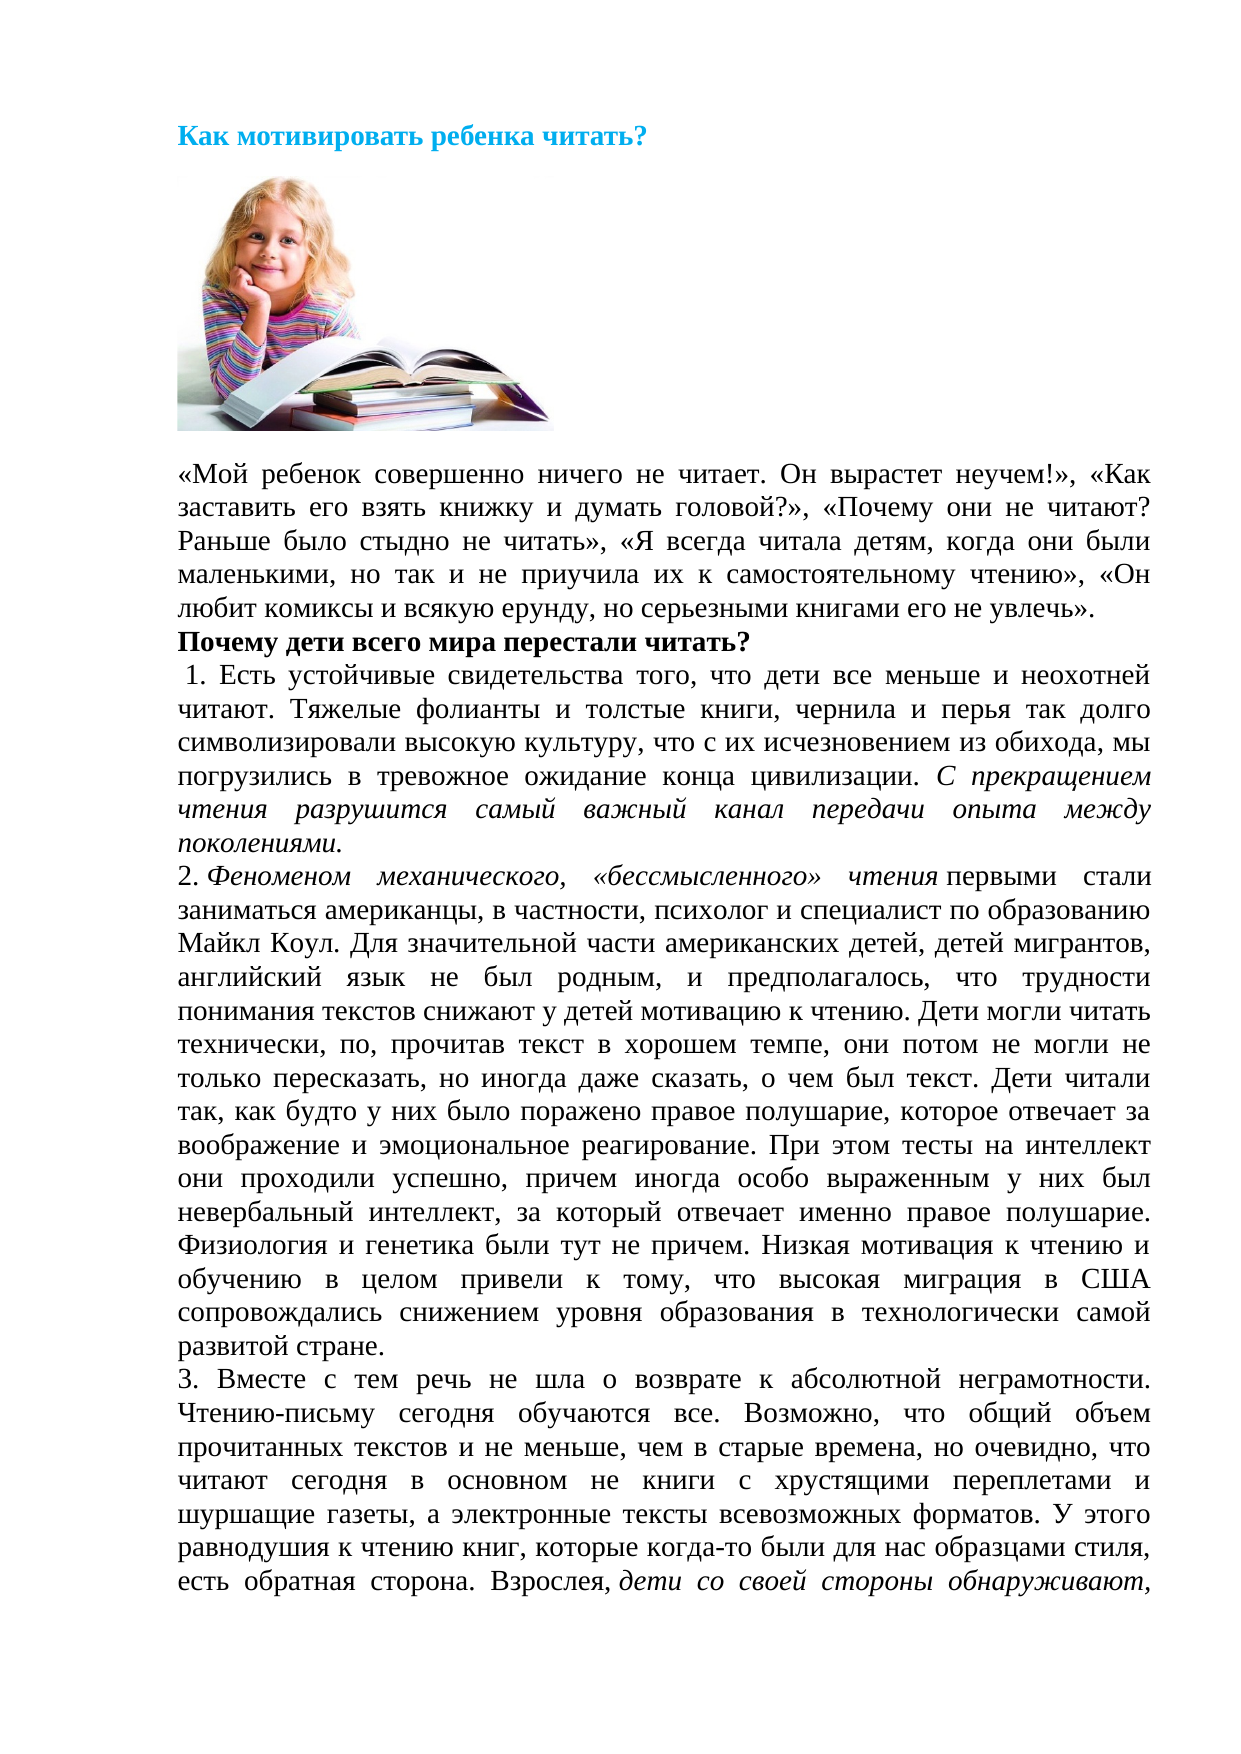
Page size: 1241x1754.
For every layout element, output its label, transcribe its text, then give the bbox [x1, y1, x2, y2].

text 1. Есть устойчивые свидетельства того, что дети все меньше и неохотней читают. Тяжелые фолианты и толстые книги, чернила и перья так долго символизировали высокую культуру, что с их исчезновением из обихода, мы погрузились в тревожное ожидание конца цивилизации. С прекращением чтения разрушится самый важный канал передачи опыта между поколениями. [177, 657, 1152, 858]
text Как мотивировать ребенка читать? [177, 118, 1152, 152]
text Почему дети всего мира перестали читать? [177, 624, 1152, 657]
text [177, 1362, 1152, 1596]
text 2. Феноменом механического, «бессмысленного» чтения первыми стали заниматься американцы, в частности, психолог и специалист по образованию Майкл Коул. Для значительной части американских детей, детей мигрантов, английский язык не был родным, и предполагалось, что трудности понимания текстов снижают у детей мотивацию к чтению. Дети могли читать технически, по, прочитав текст в хорошем темпе, они потом не могли не только пересказать, но иногда даже сказать, о чем был текст. Дети читали так, как будто у них было поражено правое полушарие, которое отвечает за воображение и эмоциональное реагирование. При этом тесты на интеллект они проходили успешно, причем иногда особо выраженным у них был невербальный интеллект, за который отвечает именно правое полушарие. Физиология и генетика были тут не причем. Низкая мотивация к чтению и обучению в целом привели к тому, что высокая миграция в США сопровождались снижением уровня образования в технологически самой развитой стране. [177, 858, 1152, 1362]
picture [177, 176, 554, 431]
text «Мой ребенок совершенно ничего не читает. Он вырастет неучем!», «Как заставить его взять книжку и думать головой?», «Почему они не читают? Раньше было стыдно не читать», «Я всегда читала детям, когда они были маленькими, но так и не приучила их к самостоятельному чтению», «Он любит комиксы и всякую ерунду, но серьезными книгами его не увлечь». [177, 456, 1152, 624]
